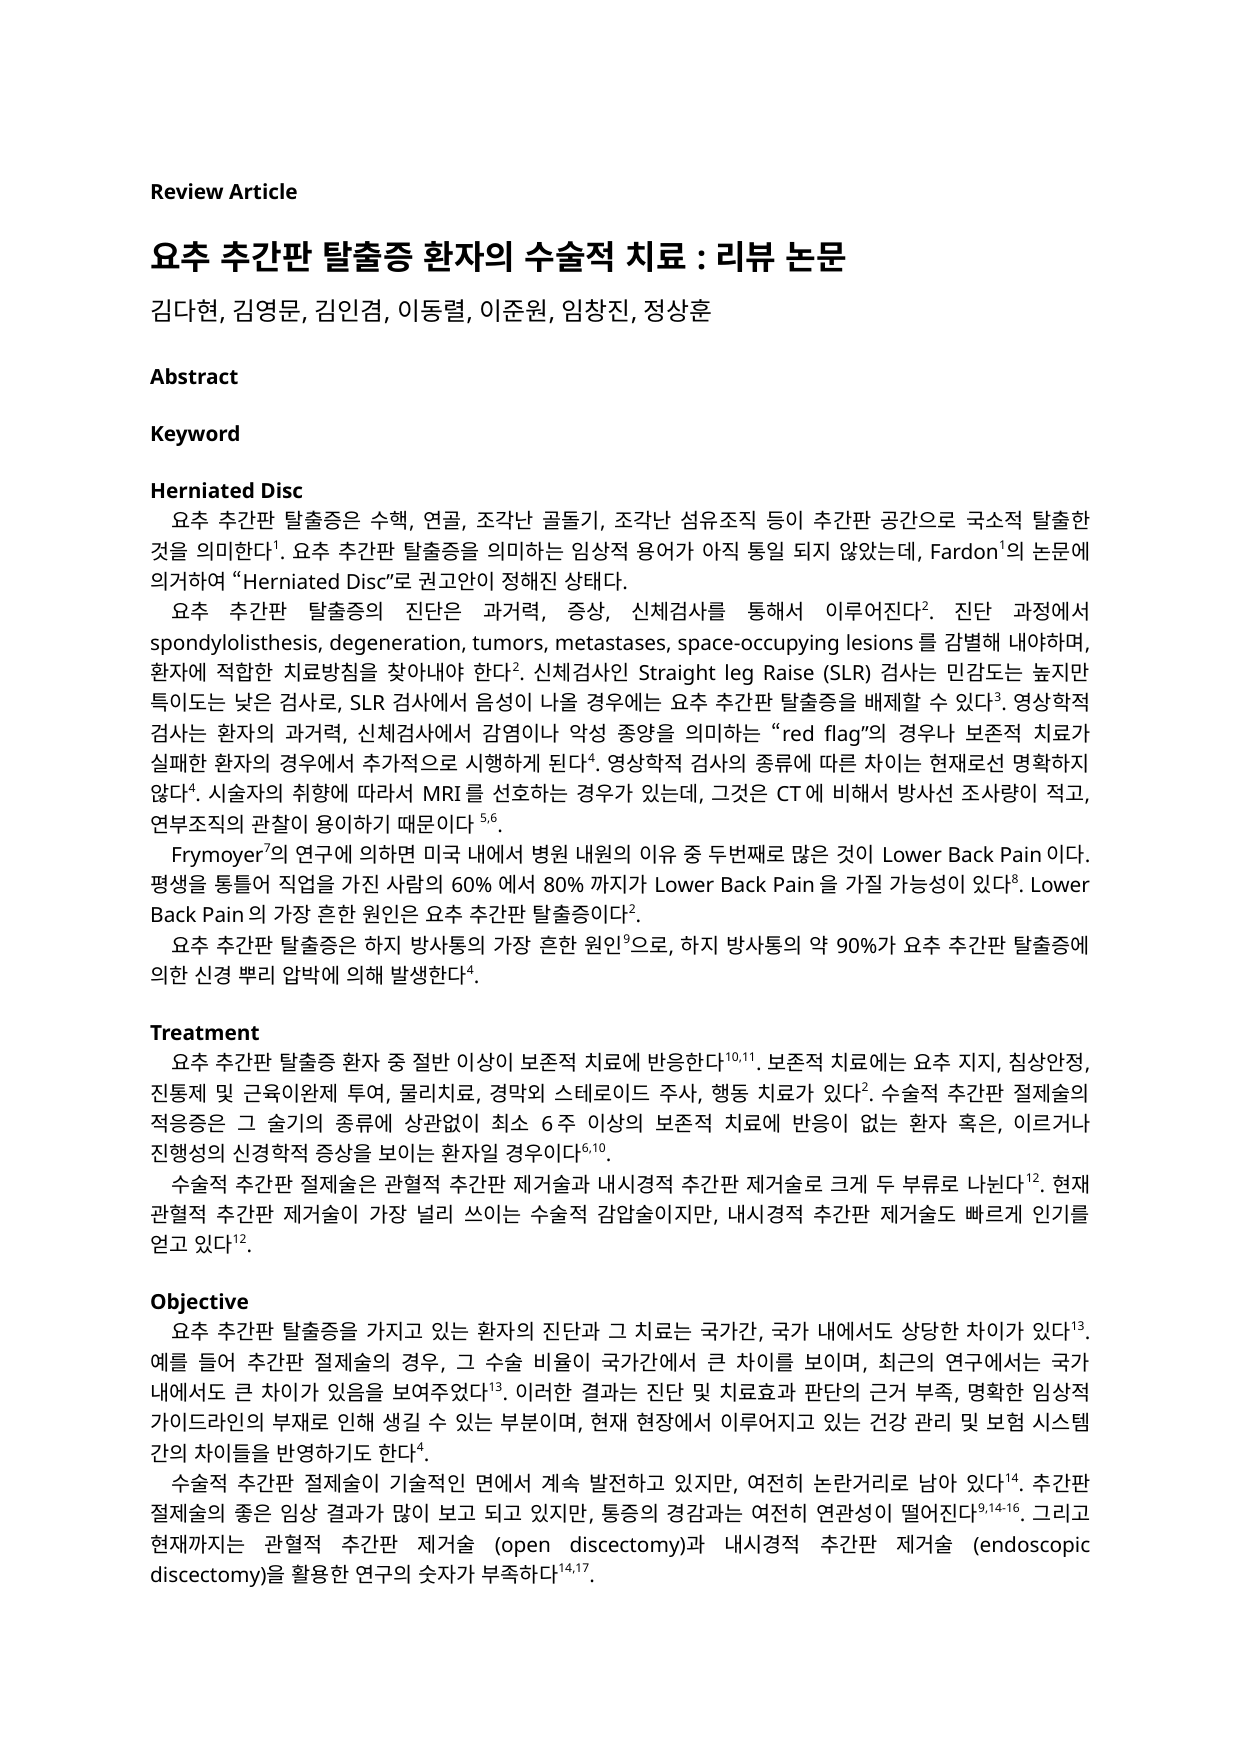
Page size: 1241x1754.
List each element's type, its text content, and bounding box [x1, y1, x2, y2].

text Treatment [150, 1018, 1090, 1047]
text 요추 추간판 탈출증의 진단은 과거력, 증상, 신체검사를 통해서 이루어진다2. 진단 과정에서 spondylolisthesis, degeneration, tumors, metastases, space-occupying lesions를 감별해 내야하며, 환자에 적합한 치료방침을 찾아내야 한다2. 신체검사인 Straight leg Raise (SLR) 검사는 민감도는 높지만 특이도는 낮은 검사로, SLR 검사에서 음성이 나올 경우에는 요추 추간판 탈출증을 배제할 수 있다3. 영상학적 검사는 환자의 과거력, 신체검사에서 감염이나 악성 종양을 의미하는 “red flag”의 경우나 보존적 치료가 실패한 환자의 경우에서 추가적으로 시행하게 된다4. 영상학적 검사의 종류에 따른 차이는 현재로선 명확하지 않다4. 시술자의 취향에 따라서 MRI를 선호하는 경우가 있는데, 그것은 CT에 비해서 방사선 조사량이 적고, 연부조직의 관찰이 용이하기 때문이다 5,6. [150, 596, 1090, 838]
text Review Article [150, 177, 1090, 206]
text Abstract [150, 362, 1090, 391]
text 수술적 추간판 절제술은 관혈적 추간판 제거술과 내시경적 추간판 제거술로 크게 두 부류로 나뉜다12. 현재 관혈적 추간판 제거술이 가장 널리 쓰이는 수술적 감압술이지만, 내시경적 추간판 제거술도 빠르게 인기를 얻고 있다12. [150, 1168, 1090, 1259]
text 요추 추간판 탈출증은 수핵, 연골, 조각난 골돌기, 조각난 섬유조직 등이 추간판 공간으로 국소적 탈출한 것을 의미한다1. 요추 추간판 탈출증을 의미하는 임상적 용어가 아직 통일 되지 않았는데, Fardon1의 논문에 의거하여 “Herniated Disc”로 권고안이 정해진 상태다. [150, 505, 1090, 596]
subtitle 김다현, 김영문, 김인겸, 이동렬, 이준원, 임창진, 정상훈 [150, 292, 1090, 328]
text Objective [150, 1287, 1090, 1316]
text Herniated Disc [150, 476, 1090, 505]
text 요추 추간판 탈출증을 가지고 있는 환자의 진단과 그 치료는 국가간, 국가 내에서도 상당한 차이가 있다13. 예를 들어 추간판 절제술의 경우, 그 수술 비율이 국가간에서 큰 차이를 보이며, 최근의 연구에서는 국가 내에서도 큰 차이가 있음을 보여주었다13. 이러한 결과는 진단 및 치료효과 판단의 근거 부족, 명확한 임상적 가이드라인의 부재로 인해 생길 수 있는 부분이며, 현재 현장에서 이루어지고 있는 건강 관리 및 보험 시스템 간의 차이들을 반영하기도 한다4. [150, 1316, 1090, 1467]
text 요추 추간판 탈출증은 하지 방사통의 가장 흔한 원인9으로, 하지 방사통의 약 90%가 요추 추간판 탈출증에 의한 신경 뿌리 압박에 의해 발생한다4. [150, 929, 1090, 990]
text Keyword [150, 419, 1090, 448]
text Frymoyer7의 연구에 의하면 미국 내에서 병원 내원의 이유 중 두번째로 많은 것이 Lower Back Pain이다. 평생을 통틀어 직업을 가진 사람의 60% 에서 80% 까지가 Lower Back Pain을 가질 가능성이 있다8. Lower Back Pain의 가장 흔한 원인은 요추 추간판 탈출증이다2. [150, 838, 1090, 929]
text 요추 추간판 탈출증 환자 중 절반 이상이 보존적 치료에 반응한다10,11. 보존적 치료에는 요추 지지, 침상안정, 진통제 및 근육이완제 투여, 물리치료, 경막외 스테로이드 주사, 행동 치료가 있다2. 수술적 추간판 절제술의 적응증은 그 술기의 종류에 상관없이 최소 6주 이상의 보존적 치료에 반응이 없는 환자 혹은, 이르거나 진행성의 신경학적 증상을 보이는 환자일 경우이다6,10. [150, 1047, 1090, 1168]
title 요추 추간판 탈출증 환자의 수술적 치료 : 리뷰 논문 [150, 231, 1090, 279]
text 수술적 추간판 절제술이 기술적인 면에서 계속 발전하고 있지만, 여전히 논란거리로 남아 있다14. 추간판 절제술의 좋은 임상 결과가 많이 보고 되고 있지만, 통증의 경감과는 여전히 연관성이 떨어진다9,14-16. 그리고 현재까지는 관혈적 추간판 제거술 (open discectomy)과 내시경적 추간판 제거술 (endoscopic discectomy)을 활용한 연구의 숫자가 부족하다14,17. [150, 1467, 1090, 1588]
